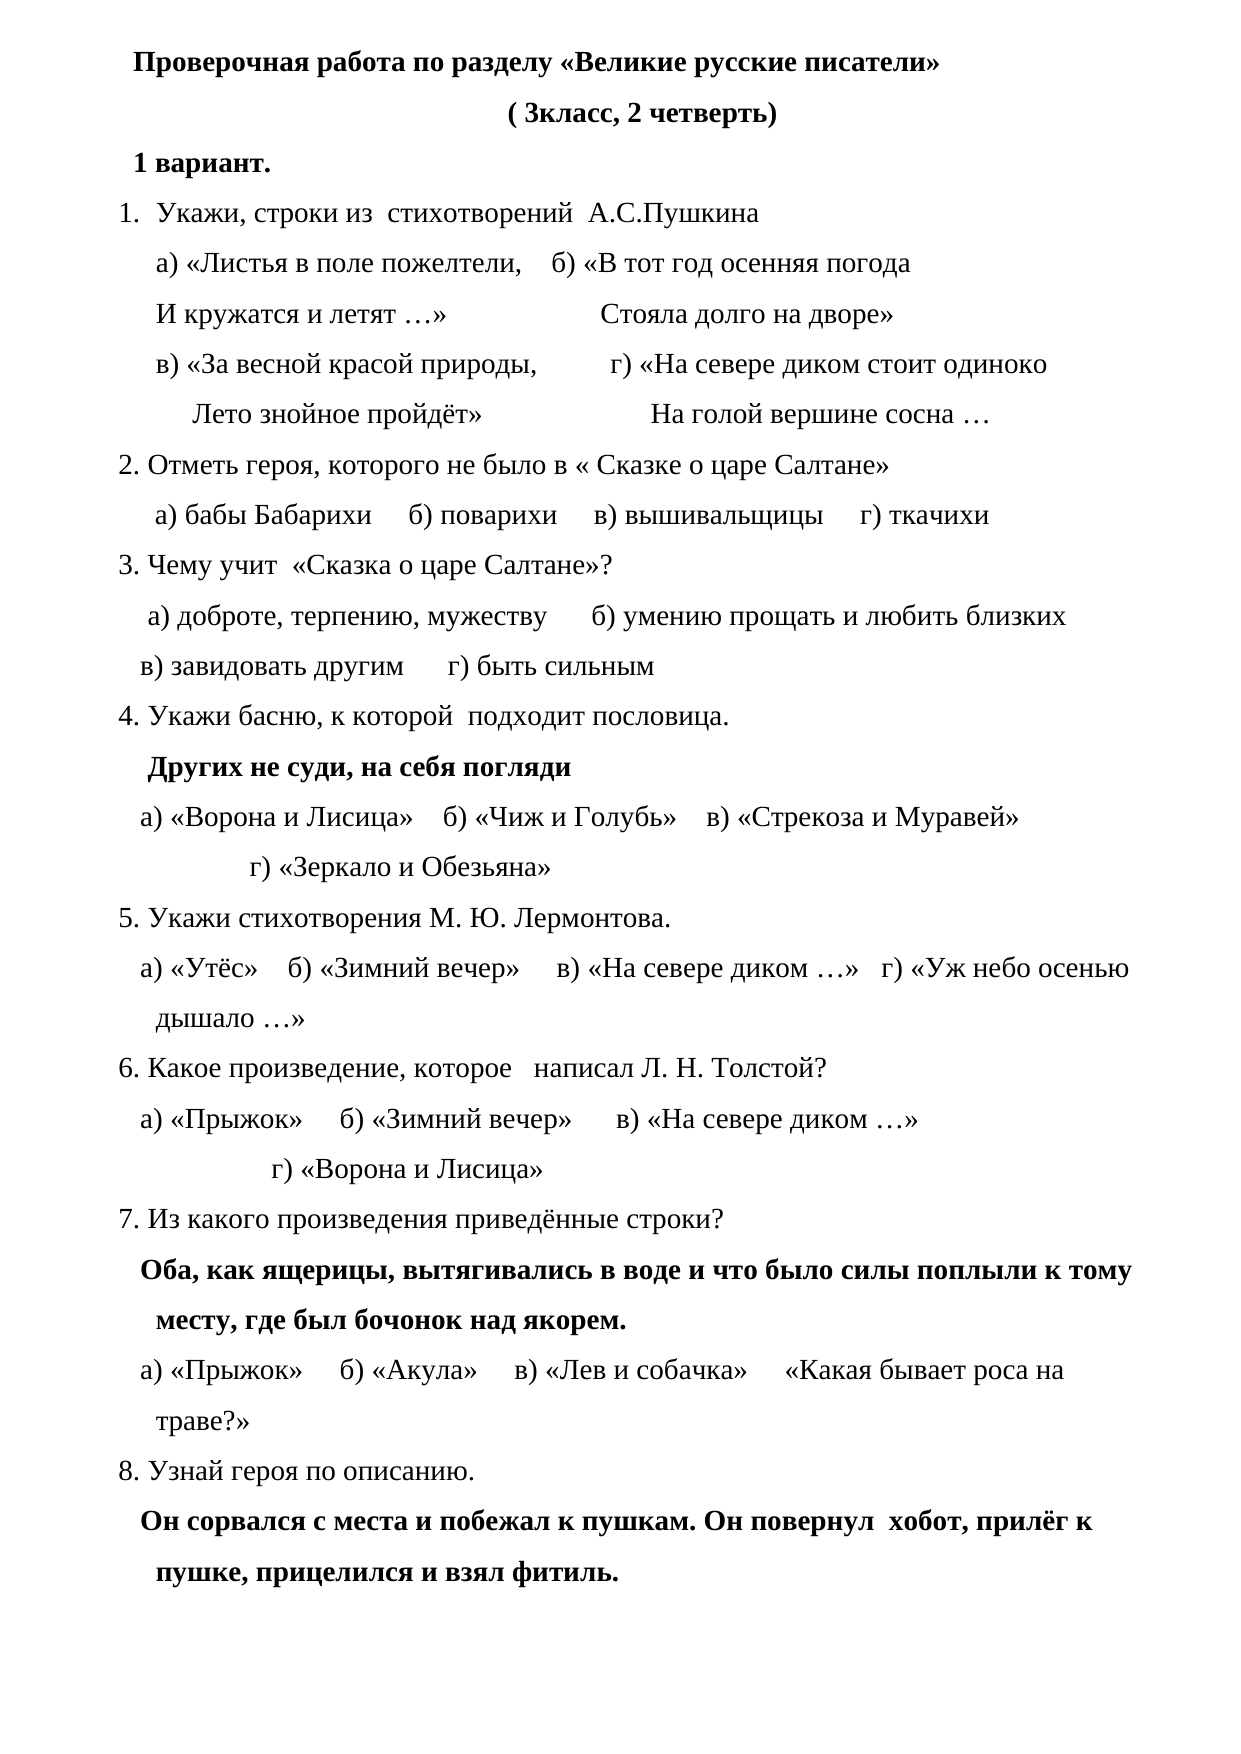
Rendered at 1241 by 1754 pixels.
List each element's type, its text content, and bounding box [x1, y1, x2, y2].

list 6. Какое произведение, которое написал Л. Н. Толстой? [118, 1051, 1152, 1084]
list 8. Узнай героя по описанию. [118, 1453, 1152, 1487]
list г) «Зеркало и Обезьяна» [118, 849, 1152, 883]
list Других не суди, на себя погляди [118, 749, 1152, 782]
list в) «За весной красой природы, г) «На севере диком стоит одиноко [156, 346, 1152, 380]
list а) «Ворона и Лисица» б) «Чиж и Голубь» в) «Стрекоза и Муравей» [118, 799, 1152, 833]
list Укажи, строки из стихотворений А.С.Пушкина [118, 195, 1152, 229]
list а) бабы Бабарихи б) поварихи в) вышивальщицы г) ткачихи [118, 497, 1152, 531]
list а) «Прыжок» б) «Зимний вечер» в) «На севере диком …» [118, 1101, 1152, 1134]
list а) «Листья в поле пожелтели, б) «В тот год осенняя погода [156, 246, 1152, 279]
list 5. Укажи стихотворения М. Ю. Лермонтова. [118, 900, 1152, 933]
list а) доброте, терпению, мужеству б) умению прощать и любить близких [118, 598, 1152, 631]
list 7. Из какого произведения приведённые строки? [118, 1202, 1152, 1235]
list а) «Утёс» б) «Зимний вечер» в) «На севере диком …» г) «Уж небо осенью дышало …» [118, 950, 1152, 1034]
list Он сорвался с места и побежал к пушкам. Он повернул хобот, прилёг к пушке, прицелился и взял фитиль. [118, 1503, 1152, 1587]
text 1 вариант. [133, 145, 1152, 178]
list И кружатся и летят …» Стояла долго на дворе» [156, 296, 1152, 329]
list 2. Отметь героя, которого не было в « Сказке о царе Салтане» [118, 447, 1152, 480]
list Оба, как ящерицы, вытягивались в воде и что было силы поплыли к тому месту, где был бочонок над якорем. [118, 1252, 1152, 1336]
list Лето знойное пройдёт» На голой вершине сосна … [156, 397, 1152, 430]
list 3. Чему учит «Сказка о царе Салтане»? [118, 547, 1152, 581]
list а) «Прыжок» б) «Акула» в) «Лев и собачка» «Какая бывает роса на траве?» [118, 1352, 1152, 1436]
text ( 3класс, 2 четверть) [133, 95, 1152, 128]
list г) «Ворона и Лисица» [118, 1151, 1152, 1185]
text Проверочная работа по разделу «Великие русские писатели» [133, 44, 1152, 78]
list в) завидовать другим г) быть сильным [118, 648, 1152, 682]
list 4. Укажи басню, к которой подходит пословица. [118, 698, 1152, 732]
